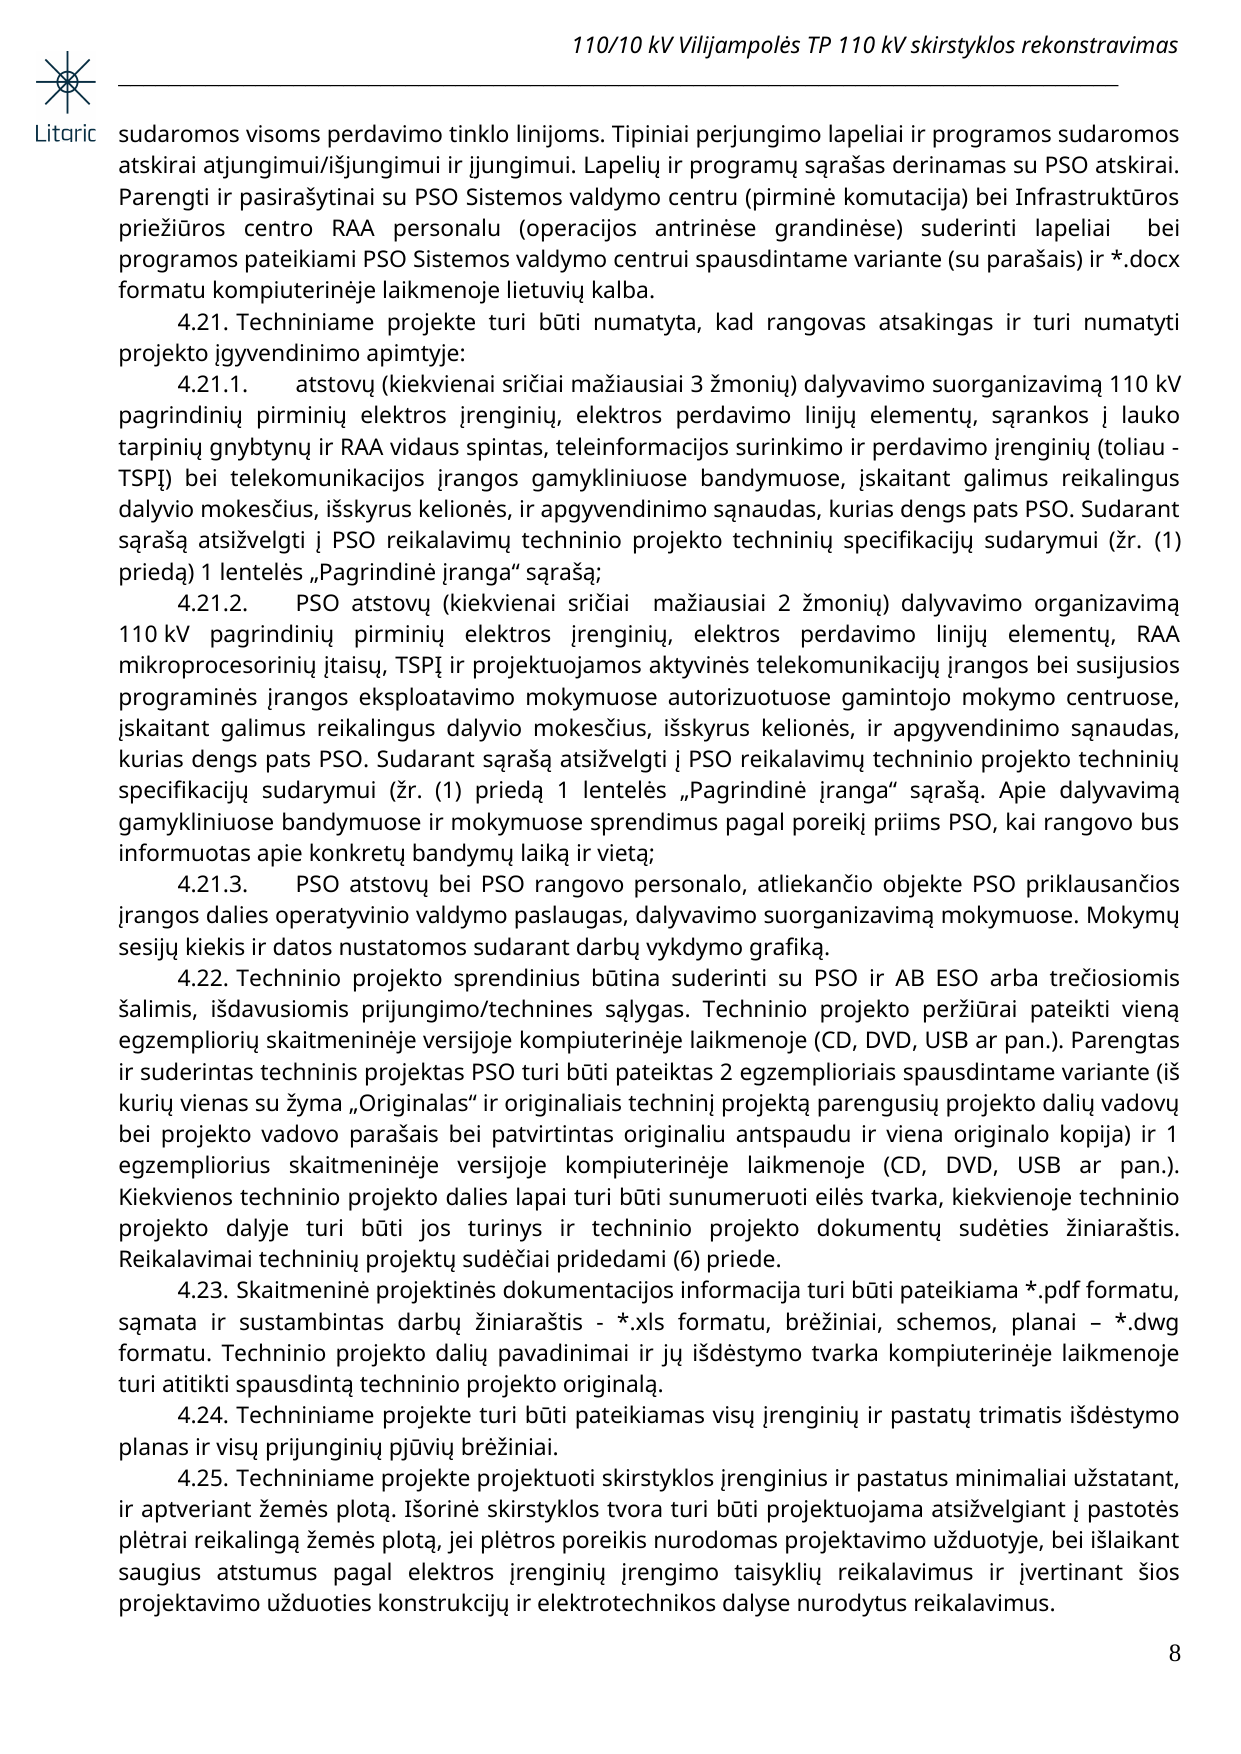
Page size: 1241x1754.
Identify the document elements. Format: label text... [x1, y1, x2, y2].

list Techniniame projekte projektuoti skirstyklos įrenginius ir pastatus minimaliai užstatant, ir aptveriant žemės plotą. Išorinė skirstyklos tvora turi būti projektuojama atsižvelgiant į pastotės plėtrai reikalingą žemės plotą, jei plėtros poreikis nurodomas projektavimo užduotyje, bei išlaikant saugius atstumus pagal elektros įrenginių įrengimo taisyklių reikalavimus ir įvertinant šios projektavimo užduoties konstrukcijų ir elektrotechnikos dalyse nurodytus reikalavimus. [118, 1462, 1181, 1618]
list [118, 118, 1181, 306]
list PSO atstovų bei PSO rangovo personalo, atliekančio objekte PSO priklausančios įrangos dalies operatyvinio valdymo paslaugas, dalyvavimo suorganizavimą mokymuose. Mokymų sesijų kiekis ir datos nustatomos sudarant darbų vykdymo grafiką. [118, 868, 1181, 962]
picture [36, 51, 96, 142]
list Techniniame projekte turi būti pateikiamas visų įrenginių ir pastatų trimatis išdėstymo planas ir visų prijunginių pjūvių brėžiniai. [118, 1399, 1181, 1462]
list Techniniame projekte turi būti numatyta, kad rangovas atsakingas ir turi numatyti projekto įgyvendinimo apimtyje: [118, 306, 1181, 368]
list PSO atstovų (kiekvienai sričiai mažiausiai 2 žmonių) dalyvavimo organizavimą 110 kV pagrindinių pirminių elektros įrenginių, elektros perdavimo linijų elementų, RAA mikroprocesorinių įtaisų, TSPĮ ir projektuojamos aktyvinės telekomunikacijų įrangos bei susijusios programinės įrangos eksploatavimo mokymuose autorizuotuose gamintojo mokymo centruose, įskaitant galimus reikalingus dalyvio mokesčius, išskyrus kelionės, ir apgyvendinimo sąnaudas, kurias dengs pats PSO. Sudarant sąrašą atsižvelgti į PSO reikalavimų techninio projekto techninių specifikacijų sudarymui (žr. priedą 1 lentelės „Pagrindinė įranga“ sąrašą. Apie dalyvavimą gamykliniuose bandymuose ir mokymuose sprendimus pagal poreikį priims PSO, kai rangovo bus informuotas apie konkretų bandymų laiką ir vietą; [118, 587, 1181, 868]
list atstovų (kiekvienai sričiai mažiausiai 3 žmonių) dalyvavimo suorganizavimą 110 kV pagrindinių pirminių elektros įrenginių, elektros perdavimo linijų elementų, sąrankos į lauko tarpinių gnybtynų ir RAA vidaus spintas, teleinformacijos surinkimo ir perdavimo įrenginių (toliau - TSPĮ) bei telekomunikacijos įrangos gamykliniuose bandymuose, įskaitant galimus reikalingus dalyvio mokesčius, išskyrus kelionės, ir apgyvendinimo sąnaudas, kurias dengs pats PSO. Sudarant sąrašą atsižvelgti į PSO reikalavimų techninio projekto techninių specifikacijų sudarymui (žr. priedą) 1 lentelės „Pagrindinė įranga“ sąrašą; [118, 368, 1181, 587]
list Techninio projekto sprendinius būtina suderinti su PSO ir AB ESO arba trečiosiomis šalimis, išdavusiomis prijungimo/technines sąlygas. Techninio projekto peržiūrai pateikti vieną egzempliorių skaitmeninėje versijoje kompiuterinėje laikmenoje (CD, DVD, USB ar pan.). Parengtas ir suderintas techninis projektas PSO turi būti pateiktas 2 egzemplioriais spausdintame variante (iš kurių vienas su žyma „Originalas“ ir originaliais techninį projektą parengusių projekto dalių vadovų bei projekto vadovo parašais bei patvirtintas originaliu antspaudu ir viena originalo kopija) ir 1 egzempliorius skaitmeninėje versijoje kompiuterinėje laikmenoje (CD, DVD, USB ar pan.). Kiekvienos techninio projekto dalies lapai turi būti sunumeruoti eilės tvarka, kiekvienoje techninio projekto dalyje turi būti jos turinys ir techninio projekto dokumentų sudėties žiniaraštis. Reikalavimai techninių projektų sudėčiai pridedami priede. [118, 962, 1181, 1274]
list Skaitmeninė projektinės dokumentacijos informacija turi būti pateikiama *.pdf formatu, sąmata ir sustambintas darbų žiniaraštis - *.xls formatu, brėžiniai, schemos, planai – *.dwg formatu. Techninio projekto dalių pavadinimai ir jų išdėstymo tvarka kompiuterinėje laikmenoje turi atitikti spausdintą techninio projekto originalą. [118, 1274, 1181, 1399]
